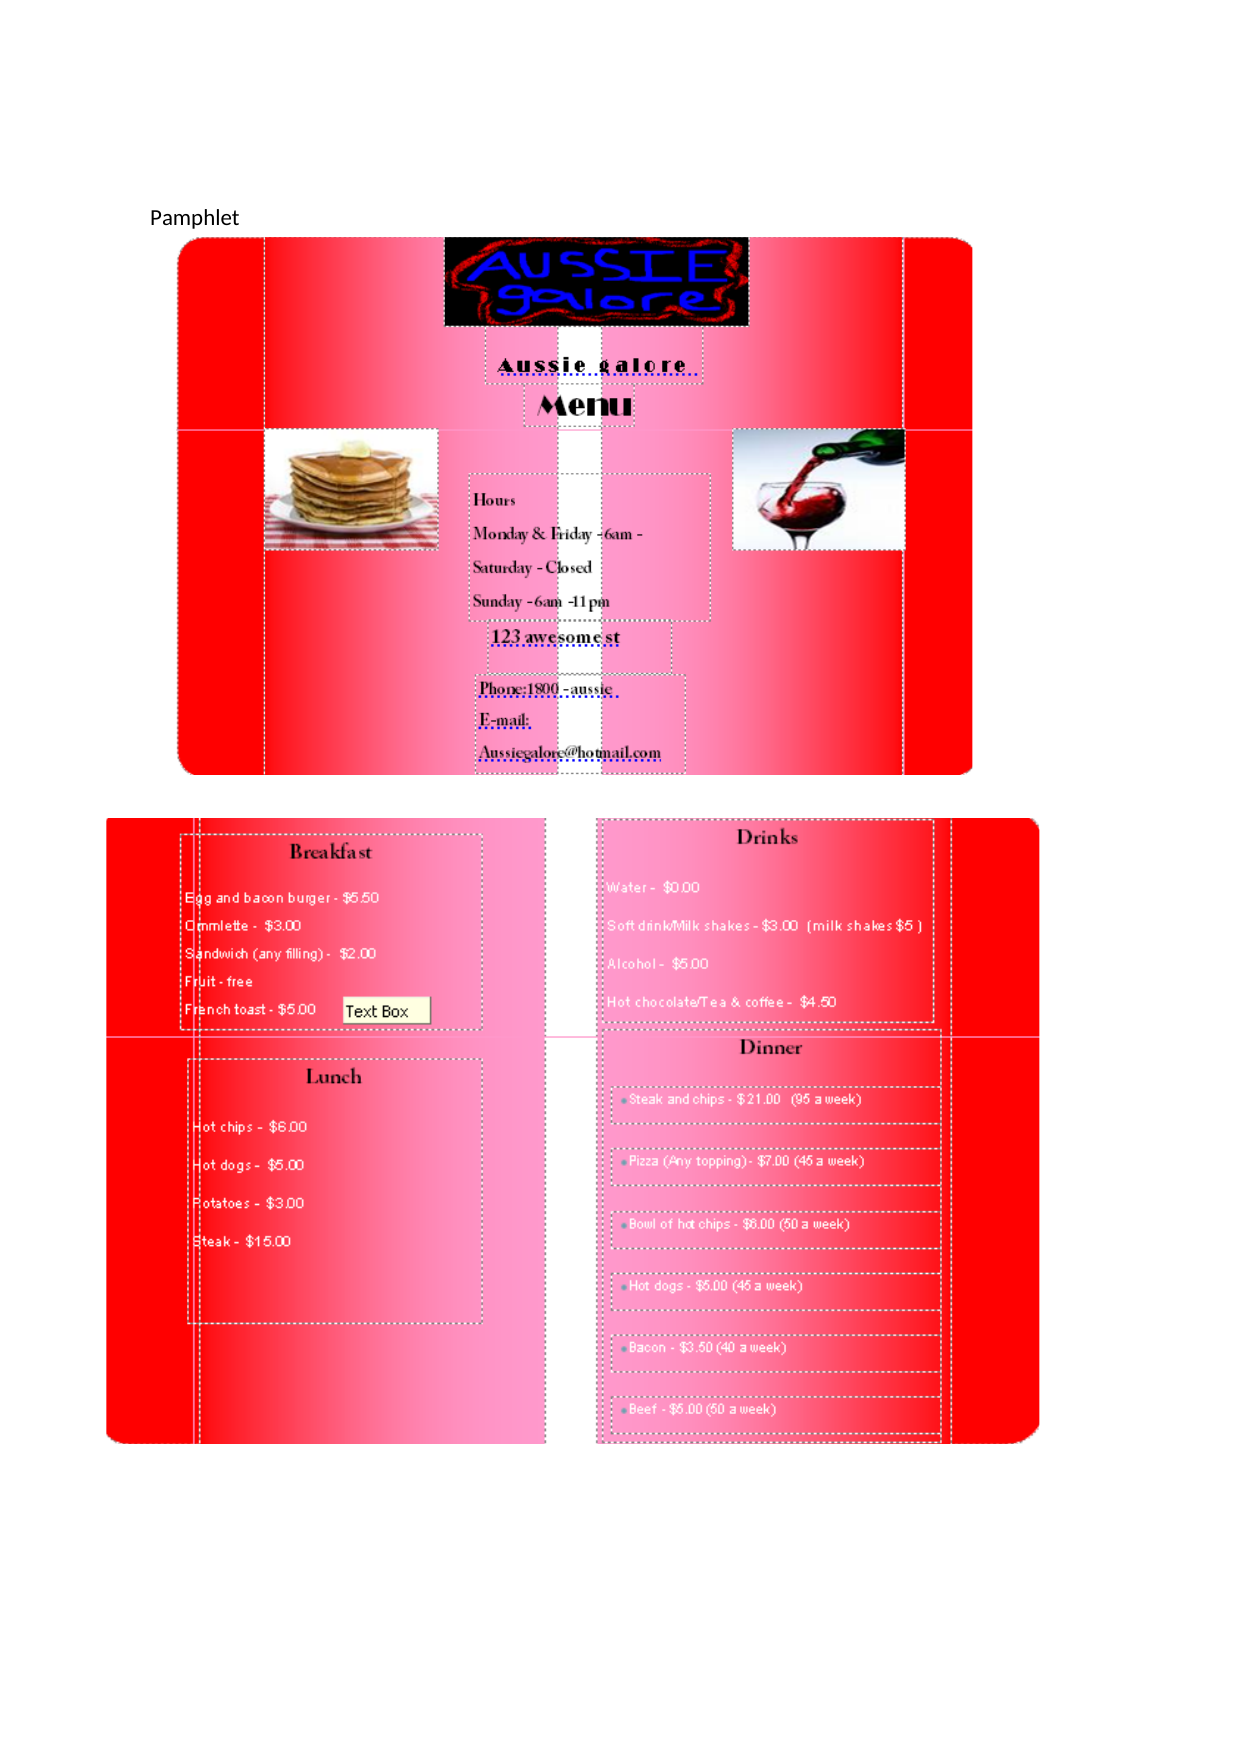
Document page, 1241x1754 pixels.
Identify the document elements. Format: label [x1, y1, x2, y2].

picture [106, 182, 1040, 808]
